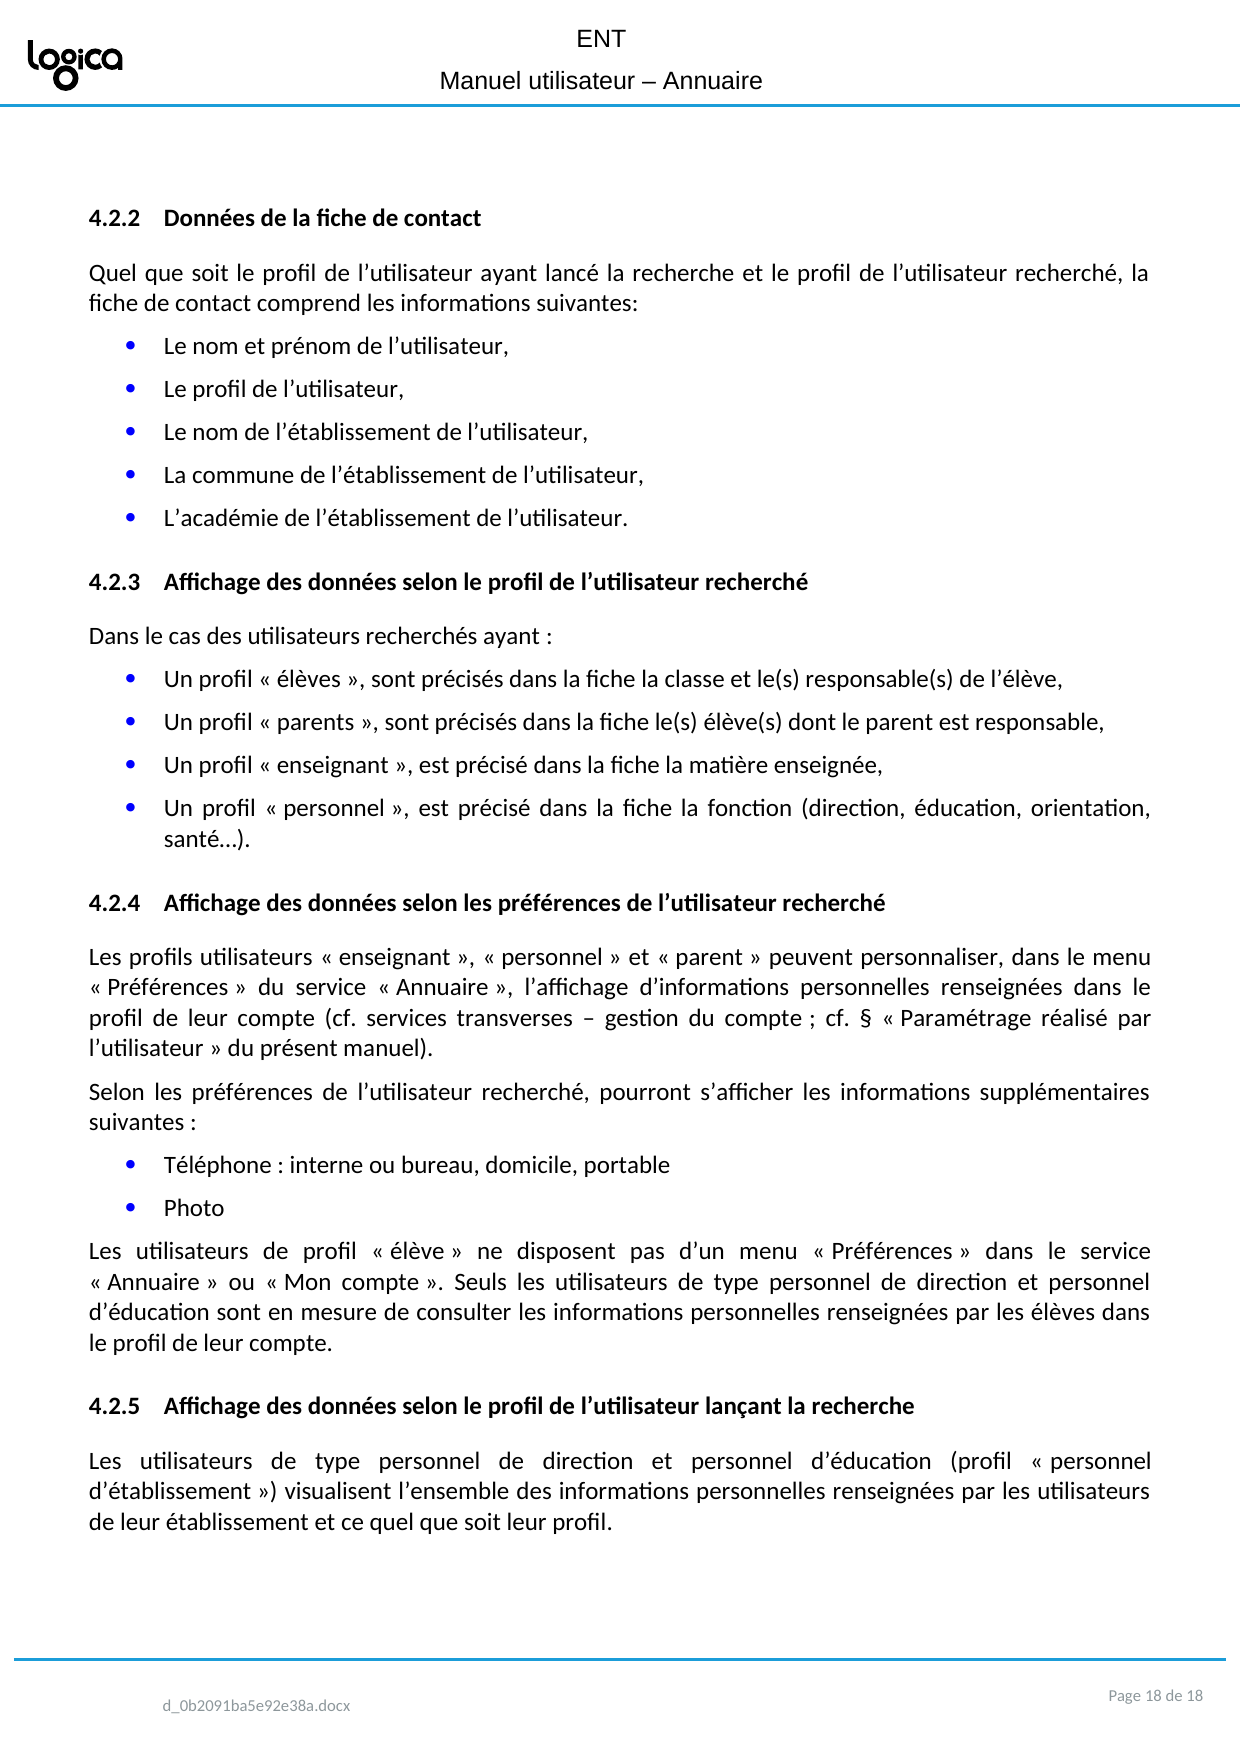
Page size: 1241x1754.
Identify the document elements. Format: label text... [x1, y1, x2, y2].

subtitle Affichage des données selon le profil de l’utilisateur recherché [89, 570, 1152, 595]
subtitle Affichage des données selon le profil de l’utilisateur lançant la recherche [89, 1395, 1152, 1420]
text Un profil « enseignant », est précisé dans la fiche la matière enseignée, [126, 749, 1152, 780]
text Un profil « parents », sont précisés dans la fiche le(s) élève(s) dont le parent est responsable, [126, 706, 1152, 737]
list Les profils utilisateurs « enseignant », « personnel » et « parent » peuvent personnaliser, dans le menu « Préférences » du service « Annuaire », l’affichage d’informations personnelles renseignées dans le profil de leur compte (cf. services transverses – gestion du compte ; cf. § « Paramétrage réalisé par l’utilisateur » du présent manuel). [89, 941, 1152, 1063]
text Un profil « personnel », est précisé dans la fiche la fonction (direction, éducation, orientation, santé…). [126, 792, 1152, 853]
text Photo [126, 1192, 1152, 1223]
subtitle Données de la fiche de contact [89, 207, 1152, 232]
text Le nom et prénom de l’utilisateur, [126, 330, 1152, 361]
text Quel que soit le profil de l’utilisateur ayant lancé la recherche et le profil de l’utilisateur recherché, la fiche de contact comprend les informations suivantes: [89, 257, 1152, 318]
text Le nom de l’établissement de l’utilisateur, [126, 416, 1152, 447]
text Un profil « élèves », sont précisés dans la fiche la classe et le(s) responsable(s) de l’élève, [126, 663, 1152, 694]
list Les utilisateurs de profil « élève » ne disposent pas d’un menu « Préférences » dans le service « Annuaire » ou « Mon compte ». Seuls les utilisateurs de type personnel de direction et personnel d’éducation sont en mesure de consulter les informations personnelles renseignées par les élèves dans le profil de leur compte. [89, 1235, 1152, 1357]
text Téléphone : interne ou bureau, domicile, portable [126, 1149, 1152, 1180]
text La commune de l’établissement de l’utilisateur, [126, 459, 1152, 490]
list Dans le cas des utilisateurs recherchés ayant : [89, 620, 1152, 651]
text L’académie de l’établissement de l’utilisateur. [126, 502, 1152, 533]
text Les utilisateurs de type personnel de direction et personnel d’éducation (profil « personnel d’établissement ») visualisent l’ensemble des informations personnelles renseignées par les utilisateurs de leur établissement et ce quel que soit leur profil. [89, 1445, 1152, 1536]
list Selon les préférences de l’utilisateur recherché, pourront s’afficher les informations supplémentaires suivantes : [89, 1076, 1152, 1137]
text Le profil de l’utilisateur, [126, 373, 1152, 404]
subtitle Affichage des données selon les préférences de l’utilisateur recherché [89, 891, 1152, 916]
